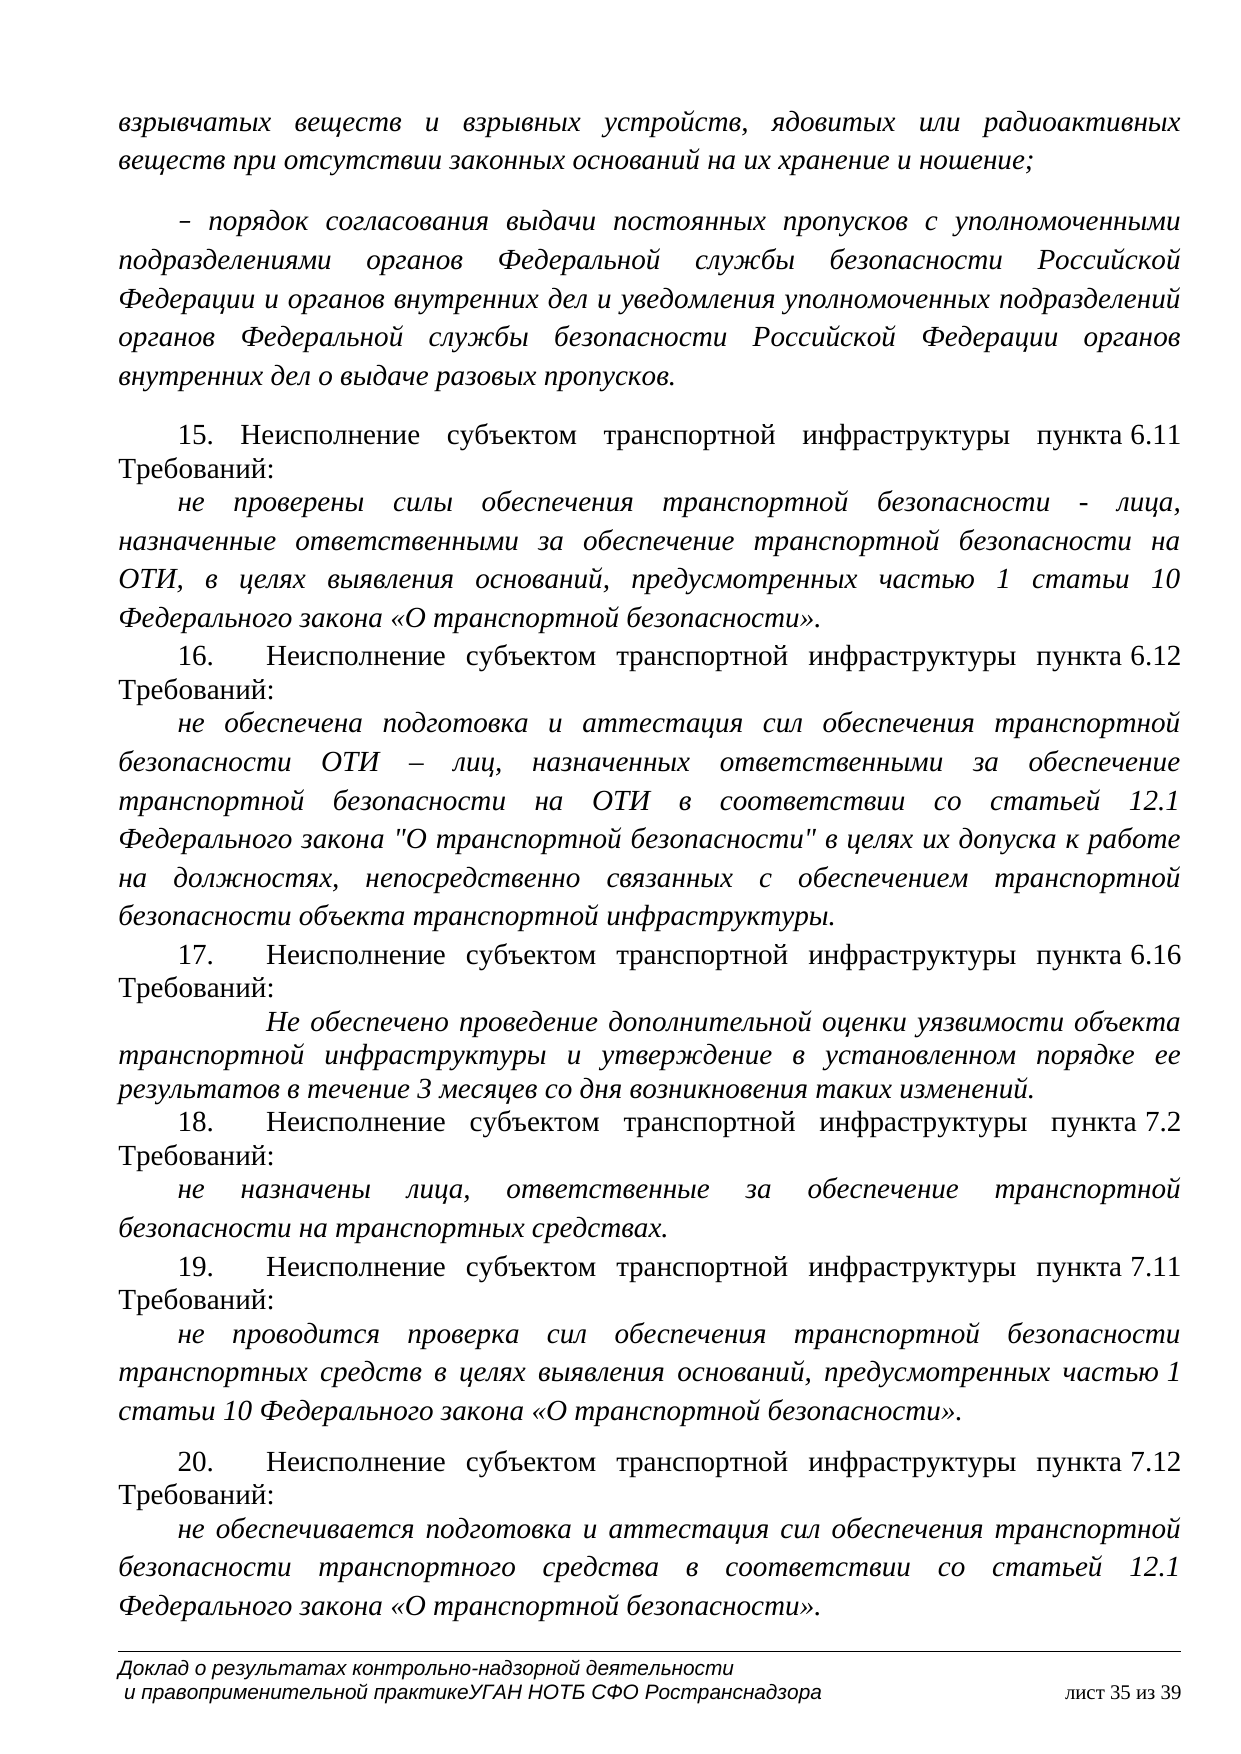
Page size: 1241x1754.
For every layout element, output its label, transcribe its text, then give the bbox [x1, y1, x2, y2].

text – порядок согласования выдачи постоянных пропусков с уполномоченными подразделениями органов Федеральной службы безопасности Российской Федерации и органов внутренних дел и уведомления уполномоченных подразделений органов Федеральной службы безопасности Российской Федерации органов внутренних дел о выдаче разовых пропусков. [118, 202, 1181, 391]
text 15. Неисполнение субъектом транспортной инфраструктуры пункта 6.11 Требований: [118, 417, 1181, 484]
text не назначены лица, ответственные за обеспечение транспортной безопасности на транспортных средствах. [118, 1172, 1181, 1244]
list Неисполнение субъектом транспортной инфраструктуры пункта 7.12 Требований: [118, 1444, 1181, 1511]
list Неисполнение субъектом транспортной инфраструктуры пункта 6.12 Требований: [118, 638, 1181, 706]
text не проводится проверка сил обеспечения транспортной безопасности транспортных средств в целях выявления оснований, предусмотренных частью 1 статьи 10 Федерального закона «О транспортной безопасности». [118, 1316, 1181, 1426]
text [118, 104, 1181, 176]
text не проверены силы обеспечения транспортной безопасности - лица, назначенные ответственными за обеспечение транспортной безопасности на ОТИ, в целях выявления оснований, предусмотренных частью 1 статьи 10 Федерального закона «О транспортной безопасности». [118, 484, 1181, 633]
text не обеспечена подготовка и аттестация сил обеспечения транспортной безопасности ОТИ – лиц, назначенных ответственными за обеспечение транспортной безопасности на ОТИ в соответствии со статьей 12.1 Федерального закона "О транспортной безопасности" в целях их допуска к работе на должностях, непосредственно связанных с обеспечением транспортной безопасности объекта транспортной инфраструктуры. [118, 706, 1181, 932]
list Не обеспечено проведение дополнительной оценки уязвимости объекта транспортной инфраструктуры и утверждение в установленном порядке ее результатов в течение 3 месяцев со дня возникновения таких изменений. [118, 1004, 1181, 1104]
list Неисполнение субъектом транспортной инфраструктуры пункта 7.2 Требований: [118, 1104, 1181, 1172]
text не обеспечивается подготовка и аттестация сил обеспечения транспортной безопасности транспортного средства в соответствии со статьей 12.1 Федерального закона «О транспортной безопасности». [118, 1511, 1181, 1622]
list Неисполнение субъектом транспортной инфраструктуры пункта 7.11 Требований: [118, 1249, 1181, 1316]
list Неисполнение субъектом транспортной инфраструктуры пункта 6.16 Требований: [118, 937, 1181, 1004]
